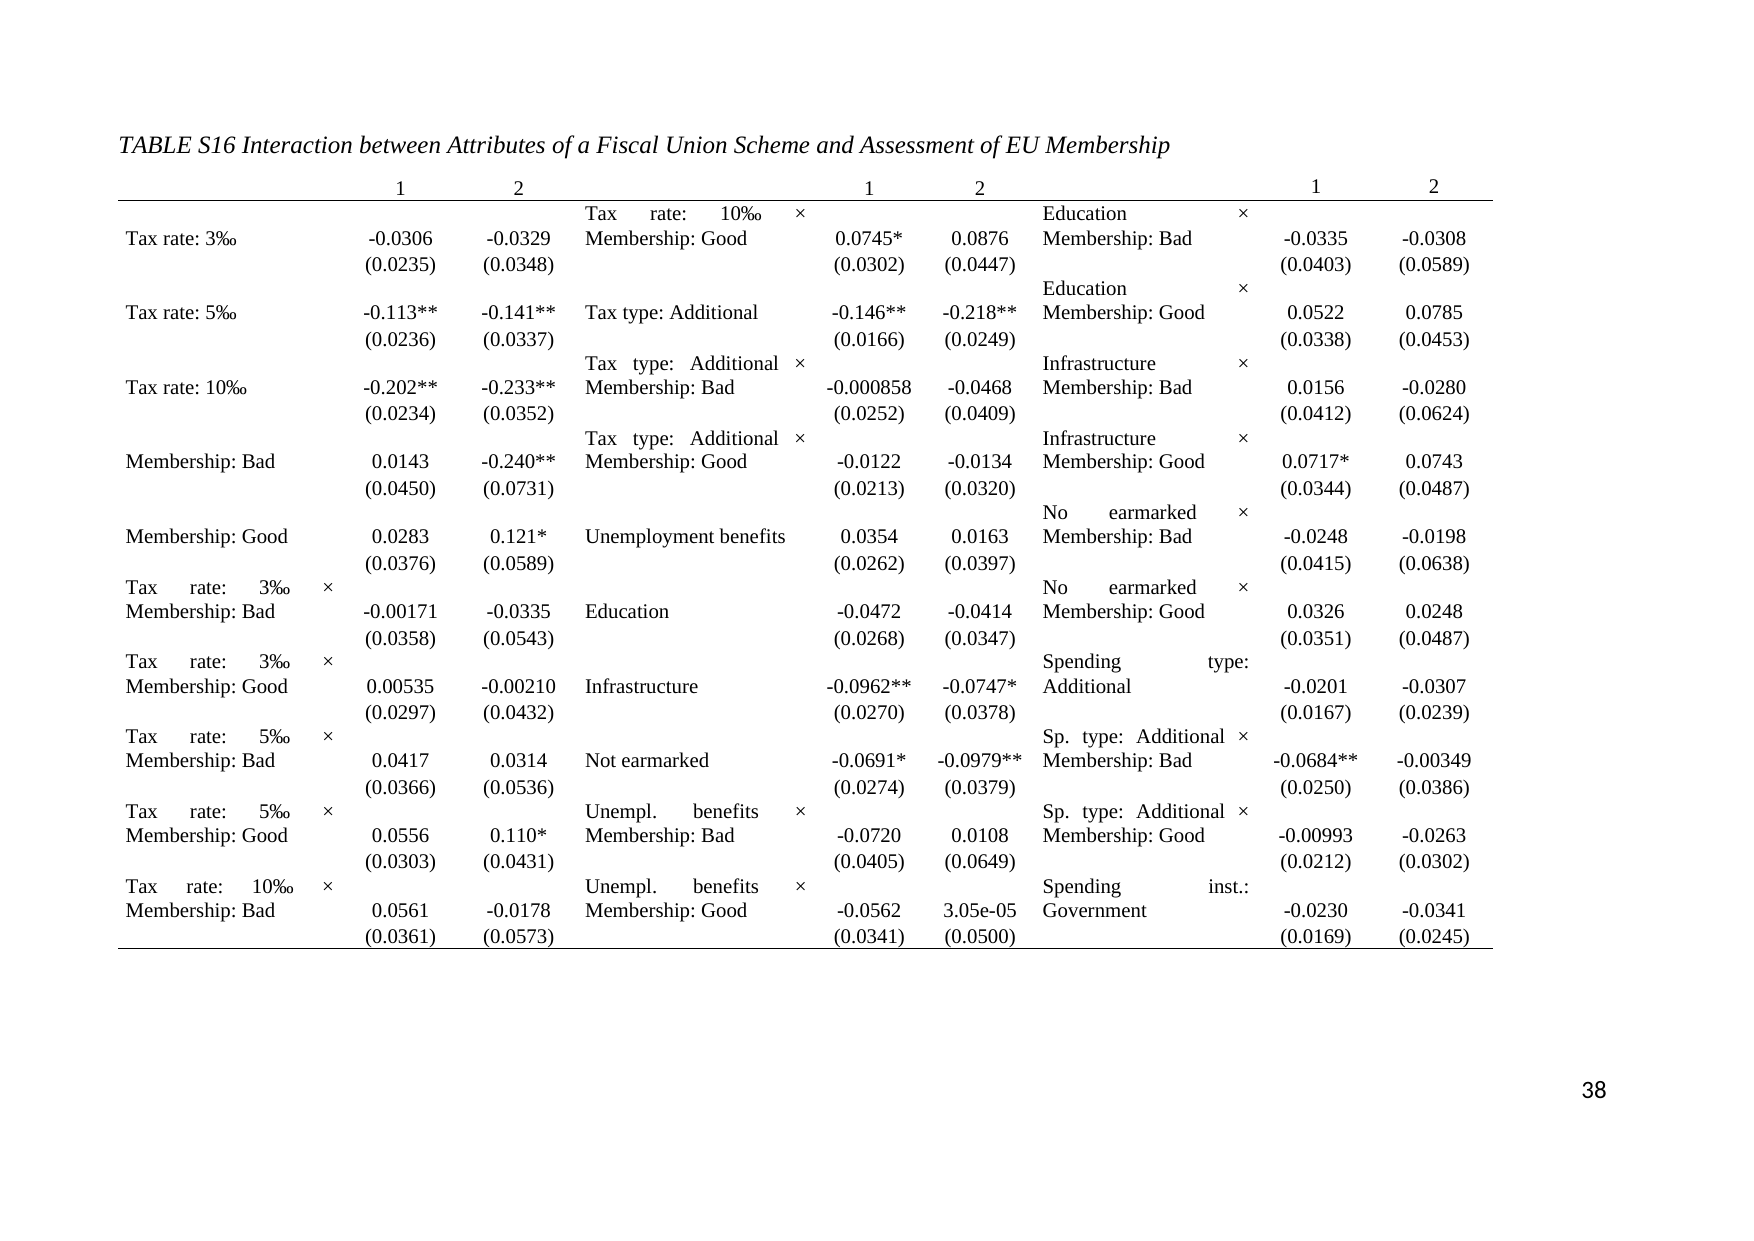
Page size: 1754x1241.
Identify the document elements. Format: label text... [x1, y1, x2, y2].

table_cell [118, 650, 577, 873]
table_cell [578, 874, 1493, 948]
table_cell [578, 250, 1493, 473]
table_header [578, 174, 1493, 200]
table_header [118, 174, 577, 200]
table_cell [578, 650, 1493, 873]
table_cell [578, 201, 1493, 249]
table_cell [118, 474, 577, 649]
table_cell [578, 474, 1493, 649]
subtitle TABLE S16 Interaction between Attributes of a Fiscal Union Scheme and Assessment of EU Membership [118, 131, 1606, 159]
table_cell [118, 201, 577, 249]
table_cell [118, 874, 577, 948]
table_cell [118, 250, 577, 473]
